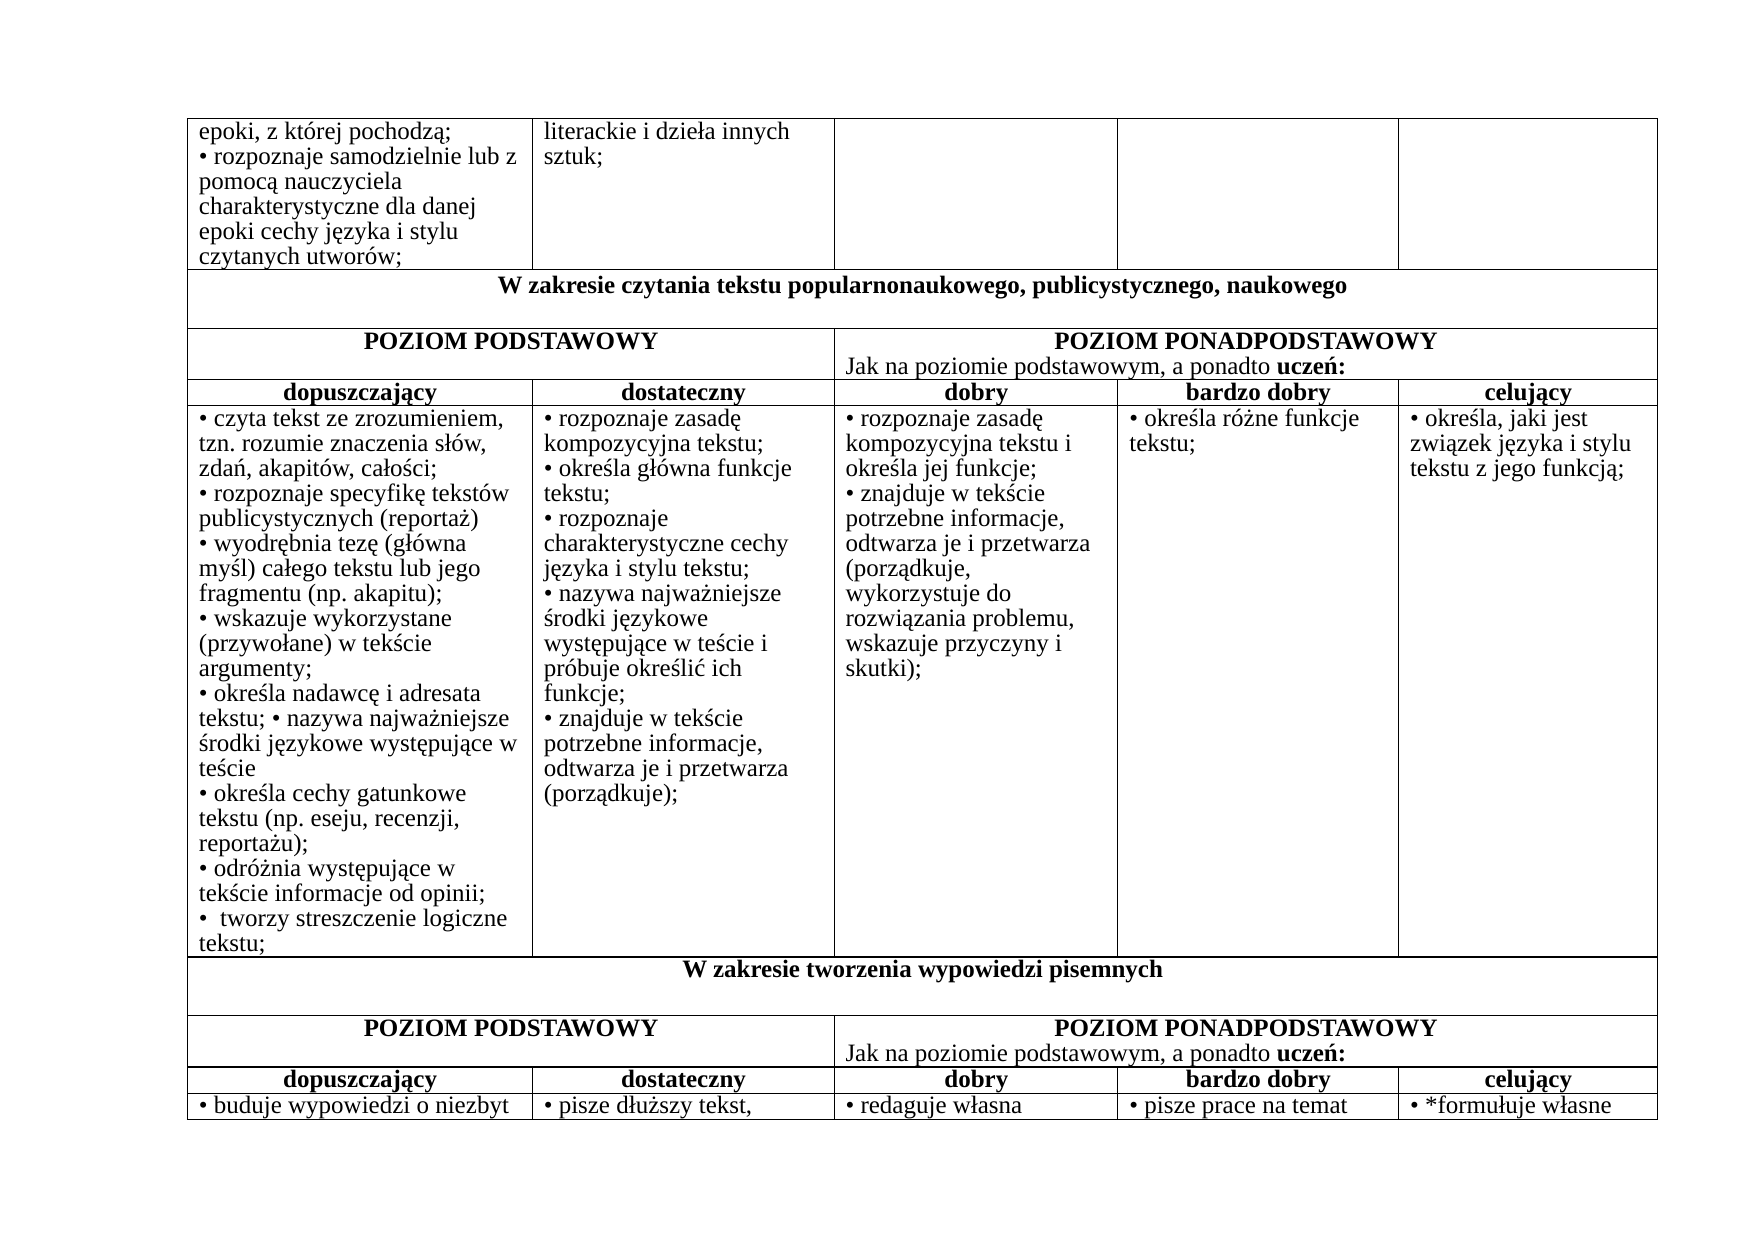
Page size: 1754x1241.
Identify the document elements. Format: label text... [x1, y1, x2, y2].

table_cell bardzo dobry [1118, 1068, 1398, 1092]
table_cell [1118, 1094, 1398, 1118]
table_cell • czyta tekst ze zrozumieniem, tzn. rozumie znaczenia słów, zdań, akapitów, całości; • rozpoznaje specyfikę tekstów publicystycznych (reportaż) • wyodrębnia tezę (główna myśl) całego tekstu lub jego fragmentu (np. akapitu); • wskazuje wykorzystane (przywołane) w tekście argumenty; • określa nadawcę i adresata tekstu; • nazywa najważniejsze środki językowe występujące w teście • określa cechy gatunkowe tekstu (np. eseju, recenzji, reportażu); • odróżnia występujące w tekście informacje od opinii; • tworzy streszczenie logiczne tekstu; [188, 406, 532, 956]
table_cell • określa, jaki jest związek języka i stylu tekstu z jego funkcją; [1399, 406, 1657, 956]
table_cell W zakresie czytania tekstu popularnonaukowego, publicystycznego, naukowego [188, 270, 1657, 328]
table_cell • określa różne funkcje tekstu; [1118, 406, 1398, 956]
table_cell dostateczny [533, 380, 834, 405]
table_cell POZIOM PONADPODSTAWOWY Jak na poziomie podstawowym, a ponadto uczeń: [835, 329, 1657, 379]
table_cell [835, 1094, 1117, 1118]
table_cell • rozpoznaje zasadę kompozycyjna tekstu; • określa główna funkcje tekstu; • rozpoznaje charakterystyczne cechy języka i stylu tekstu; • nazywa najważniejsze środki językowe występujące w teście i próbuje określić ich funkcje; • znajduje w tekście potrzebne informacje, odtwarza je i przetwarza (porządkuje); [533, 406, 834, 956]
table_cell celujący [1399, 1068, 1657, 1092]
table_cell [533, 119, 834, 269]
table_cell bardzo dobry [1118, 380, 1398, 405]
table_cell dobry [835, 380, 1117, 405]
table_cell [835, 119, 1117, 269]
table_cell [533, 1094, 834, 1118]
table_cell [188, 1094, 532, 1118]
table_cell celujący [1399, 380, 1657, 405]
table_cell • rozpoznaje zasadę kompozycyjna tekstu i określa jej funkcje; • znajduje w tekście potrzebne informacje, odtwarza je i przetwarza (porządkuje, wykorzystuje do rozwiązania problemu, wskazuje przyczyny i skutki); [835, 406, 1117, 956]
table_cell POZIOM PONADPODSTAWOWY Jak na poziomie podstawowym, a ponadto uczeń: [835, 1016, 1657, 1066]
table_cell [1118, 119, 1398, 269]
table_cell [188, 119, 532, 269]
table_cell dopuszczający [188, 1068, 532, 1092]
table_cell POZIOM PODSTAWOWY [188, 329, 834, 379]
table_cell dopuszczający [188, 380, 532, 405]
table_cell POZIOM PODSTAWOWY [188, 1016, 834, 1066]
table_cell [1399, 1094, 1657, 1118]
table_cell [1399, 119, 1657, 269]
table_cell dostateczny [533, 1068, 834, 1092]
table_cell dobry [835, 1068, 1117, 1092]
table_cell W zakresie tworzenia wypowiedzi pisemnych [188, 958, 1657, 1015]
